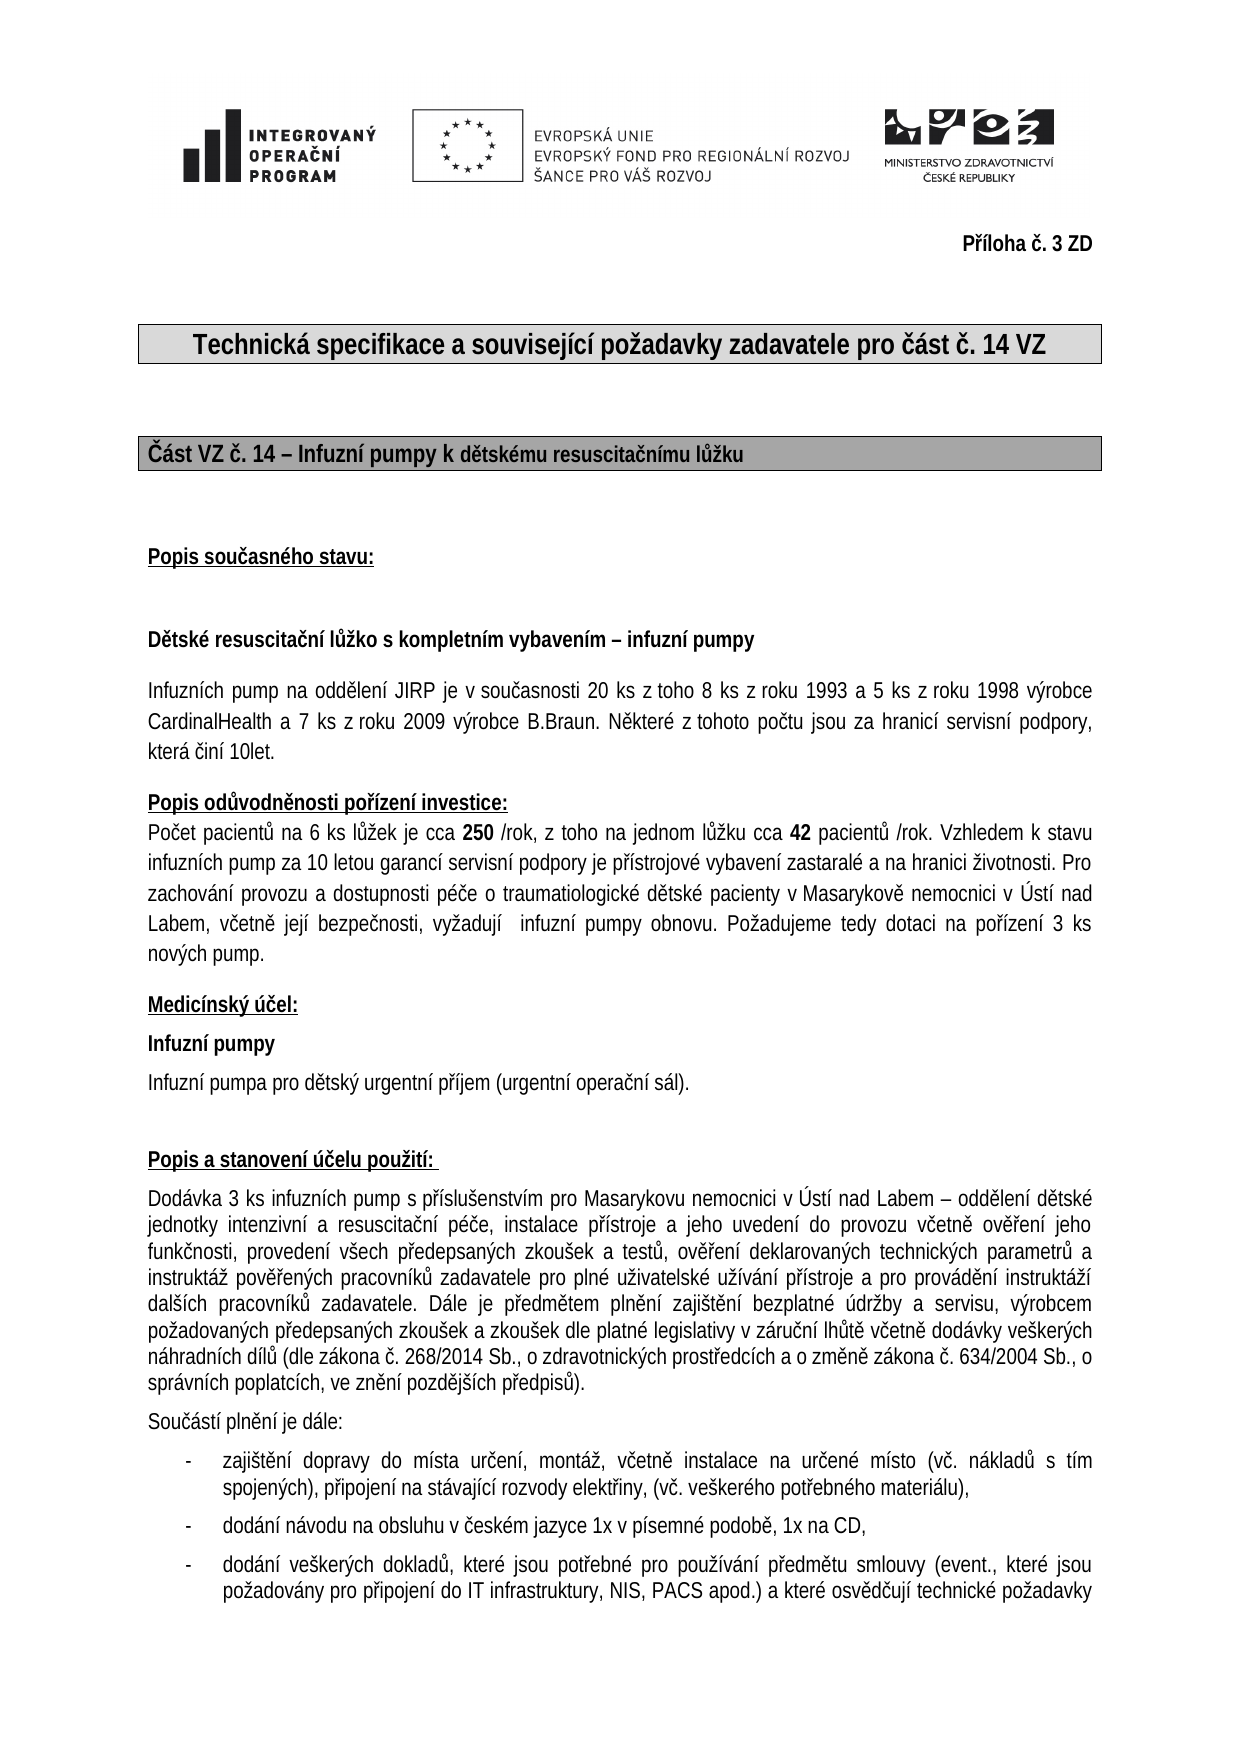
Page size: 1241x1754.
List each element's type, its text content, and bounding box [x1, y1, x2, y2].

text Počet pacientů na 6 ks lůžek je cca 250 /rok, z toho na jednom lůžku cca 42 pacientů /rok. Vzhledem k stavu infuzních pump za 10 letou garancí servisní podpory je přístrojové vybavení zastaralé a na hranici životnosti. Pro zachování provozu a dostupnosti péče o traumatiologické dětské pacienty v Masarykově nemocnici v Ústí nad Labem, včetně její bezpečnosti, vyžadují infuzní pumpy obnovu. Požadujeme tedy dotaci na pořízení 3 ks nových pump. [148, 819, 1093, 966]
list dodání návodu na obsluhu v českém jazyce 1x v písemné podobě, 1x na CD, [185, 1512, 1093, 1539]
subtitle Popis současného stavu: [148, 543, 1093, 569]
text Medicínský účel: [148, 991, 1093, 1017]
text Příloha č. 3 ZD [148, 230, 1093, 256]
text Popis a stanovení účelu použití: [148, 1146, 1093, 1172]
list zajištění dopravy do místa určení, montáž, včetně instalace na určené místo (vč. nákladů s tím spojených), připojení na stávající rozvody elektřiny, (vč. veškerého potřebného materiálu), [185, 1447, 1093, 1500]
text Dodávka 3 ks infuzních pump s příslušenstvím pro Masarykovu nemocnici v Ústí nad Labem – oddělení dětské jednotky intenzivní a resuscitační péče, instalace přístroje a jeho uvedení do provozu včetně ověření jeho funkčnosti, provedení všech předepsaných zkoušek a testů, ověření deklarovaných technických parametrů a instruktáž pověřených pracovníků zadavatele pro plné uživatelské užívání přístroje a pro provádění instruktáží dalších pracovníků zadavatele. Dále je předmětem plnění zajištění bezplatné údržby a servisu, výrobcem požadovaných předepsaných zkoušek a zkoušek dle platné legislativy v záruční lhůtě včetně dodávky veškerých náhradních dílů (dle zákona č. 268/2014 Sb., o zdravotnických prostředcích a o změně zákona č. 634/2004 Sb., o správních poplatcích, ve znění pozdějších předpisů). [148, 1185, 1093, 1396]
text Infuzní pumpy [148, 1030, 1093, 1056]
picture [147, 73, 1090, 218]
text Součástí plnění je dále: [148, 1408, 1093, 1434]
text Dětské resuscitační lůžko s kompletním vybavením – infuzní pumpy [148, 626, 1093, 653]
text Infuzní pumpa pro dětský urgentní příjem (urgentní operační sál). [148, 1069, 1093, 1095]
text Část VZ č. 14 – Infuzní pumpy k dětskému resuscitačnímu lůžku [139, 437, 1101, 470]
text Technická specifikace a související požadavky zadavatele pro část č. 14 VZ [139, 325, 1101, 363]
subtitle Popis odůvodněnosti pořízení investice: [148, 789, 1093, 815]
text Infuzních pump na oddělení JIRP je v současnosti 20 ks z toho 8 ks z roku 5 ks z roku 1998 výrobce CardinalHealth a 7 ks z roku 2009 výrobce B.Braun. Některé z tohoto počtu jsou za hranicí servisní podpory, která činí 10let. [148, 677, 1093, 764]
